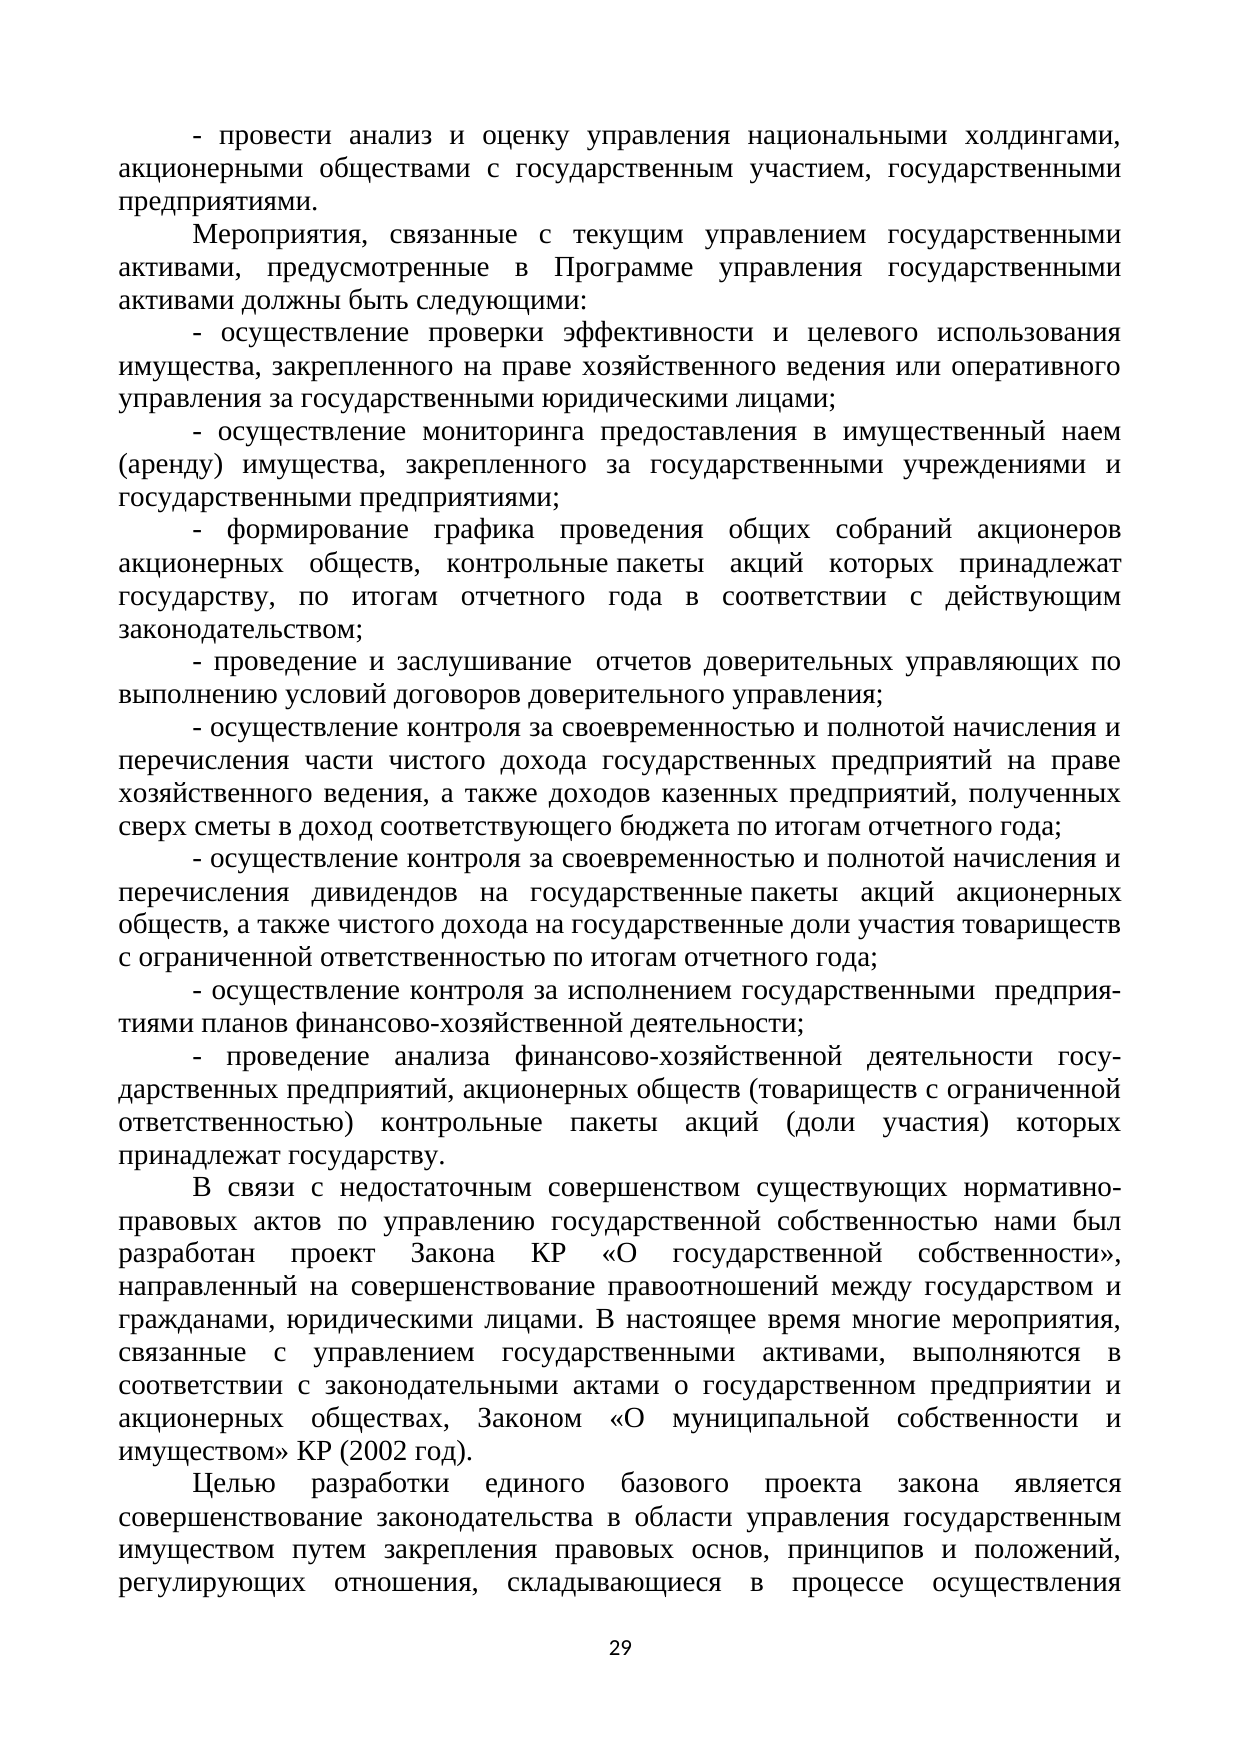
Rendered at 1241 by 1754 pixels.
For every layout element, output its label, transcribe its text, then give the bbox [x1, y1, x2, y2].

text - формирование графика проведения общих собраний акционеров акционерных обществ, контрольные пакеты акций которых принадлежат государству, по итогам отчетного года в соответствии с действующим законодательством; [118, 513, 1122, 644]
text - проведение анализа финансово-хозяйственной деятельности госу-дарственных предприятий, акционерных обществ (товариществ с ограниченной ответственностью) контрольные пакеты акций (доли участия) которых принадлежат государству. [118, 1039, 1122, 1170]
text - осуществление контроля за исполнением государственными предприя-тиями планов финансово-хозяйственной деятельности; [118, 973, 1122, 1039]
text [118, 1467, 1122, 1598]
text - осуществление мониторинга предоставления в имущественный наем (аренду) имущества, закрепленного за государственными учреждениями и государственными предприятиями; [118, 414, 1122, 513]
text - провести анализ и оценку управления национальными холдингами, акционерными обществами с государственным участием, государственными предприятиями. [118, 118, 1122, 217]
text - осуществление контроля за своевременностью и полнотой начисления и перечисления части чистого дохода государственных предприятий на праве хозяйственного ведения, а также доходов казенных предприятий, полученных сверх сметы в доход соответствующего бюджета по итогам отчетного года; [118, 710, 1122, 842]
text - осуществление контроля за своевременностью и полнотой начисления и перечисления дивидендов на государственные пакеты акций акционерных обществ, а также чистого дохода на государственные доли участия товариществ с ограниченной ответственностью по итогам отчетного года; [118, 842, 1122, 973]
text В связи с недостаточным совершенством существующих нормативно-правовых актов по управлению государственной собственностью нами был разработан проект Закона КР «О государственной собственности», направленный на совершенствование правоотношений между государством и гражданами, юридическими лицами. В настоящее время многие мероприятия, связанные с управлением государственными активами, выполняются в соответствии с законодательными актами о государственном предприятии и акционерных обществах, Законом «О муниципальной собственности и имуществом» КР (2002 год). [118, 1170, 1122, 1467]
text Мероприятия, связанные с текущим управлением государственными активами, предусмотренные в Программе управления государственными активами должны быть следующими: [118, 217, 1122, 315]
text - проведение и заслушивание отчетов доверительных управляющих по выполнению условий договоров доверительного управления; [118, 644, 1122, 710]
text - осуществление проверки эффективности и целевого использования имущества, закрепленного на праве хозяйственного ведения или оперативного управления за государственными юридическими лицами; [118, 315, 1122, 414]
